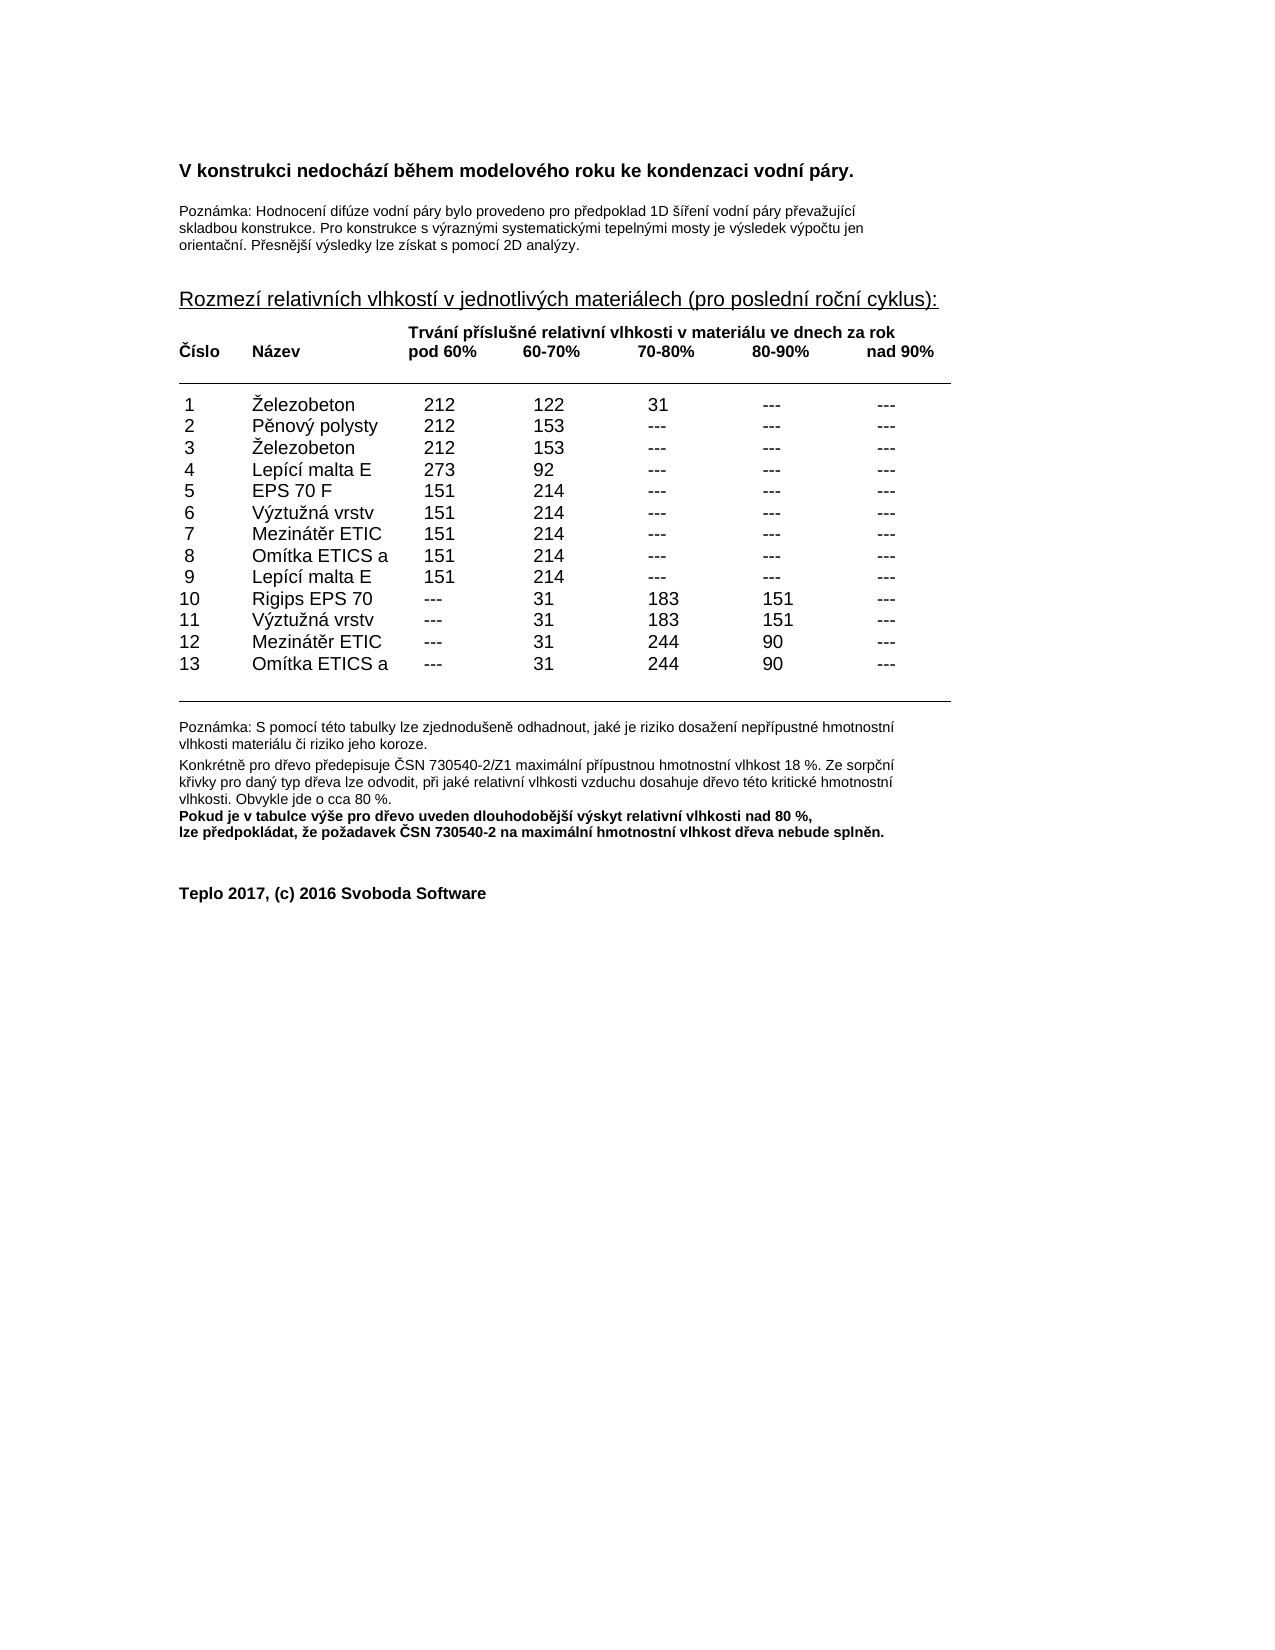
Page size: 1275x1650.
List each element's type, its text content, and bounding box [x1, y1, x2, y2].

text 6 Výztužná vrstv 151 214 --- --- --- [148, 501, 1127, 523]
text vlhkosti. Obvykle jde o cca 80 %. [148, 791, 1127, 807]
text 7 Mezinátěr ETIC 151 214 --- --- --- [148, 523, 1127, 544]
text 8 Omítka ETICS a 151 214 --- --- --- [148, 544, 1127, 566]
text 11 Výztužná vrstv --- 31 183 151 --- [148, 609, 1127, 631]
text 4 Lepící malta E 273 92 --- --- --- [148, 458, 1127, 480]
text Poznámka: S pomocí této tabulky lze zjednodušeně odhadnout, jaké je riziko dosažení nepřípustné hmotnostní [148, 719, 1127, 736]
text Rozmezí relativních vlhkostí v jednotlivých materiálech (pro poslední roční cyklus): [148, 287, 1127, 311]
text 1 Železobeton 212 122 31 --- --- [148, 394, 1127, 415]
text 9 Lepící malta E 151 214 --- --- --- [148, 566, 1127, 588]
text Číslo Název pod 60% 60-70% 70-80% 80-90% nad 90% [148, 342, 1127, 361]
text 10 Rigips EPS 70 --- 31 183 151 --- [148, 588, 1127, 609]
text 13 Omítka ETICS a --- 31 244 90 --- [148, 652, 1127, 674]
text Poznámka: Hodnocení difúze vodní páry bylo provedeno pro předpoklad 1D šíření vodní páry převažující [148, 203, 1127, 219]
text vlhkosti materiálu či riziko jeho koroze. [148, 736, 1127, 752]
text Teplo 2017, (c) 2016 Svoboda Software [148, 884, 1127, 903]
text křivky pro daný typ dřeva lze odvodit, při jaké relativní vlhkosti vzduchu dosahuje dřevo této kritické hmotnostní [148, 774, 1127, 791]
text lze předpokládat, že požadavek ČSN 730540-2 na maximální hmotnostní vlhkost dřeva nebude splněn. [148, 824, 1127, 841]
text Pokud je v tabulce výše pro dřevo uveden dlouhodobější výskyt relativní vlhkosti nad 80 %, [148, 807, 1127, 824]
text orientační. Přesnější výsledky lze získat s pomocí 2D analýzy. [148, 236, 1127, 253]
text 3 Železobeton 212 153 --- --- --- [148, 437, 1127, 458]
text Konkrétně pro dřevo předepisuje ČSN 730540-2/Z1 maximální přípustnou hmotnostní vlhkost 18 %. Ze sorpční [148, 757, 1127, 774]
text Trvání příslušné relativní vlhkosti v materiálu ve dnech za rok [148, 322, 1127, 342]
text 2 Pěnový polysty 212 153 --- --- --- [148, 415, 1127, 437]
text 5 EPS 70 F 151 214 --- --- --- [148, 480, 1127, 501]
text 12 Mezinátěr ETIC --- 31 244 90 --- [148, 631, 1127, 652]
text skladbou konstrukce. Pro konstrukce s výraznými systematickými tepelnými mosty je výsledek výpočtu jen [148, 219, 1127, 236]
text V konstrukci nedochází během modelového roku ke kondenzaci vodní páry. [148, 159, 1127, 181]
